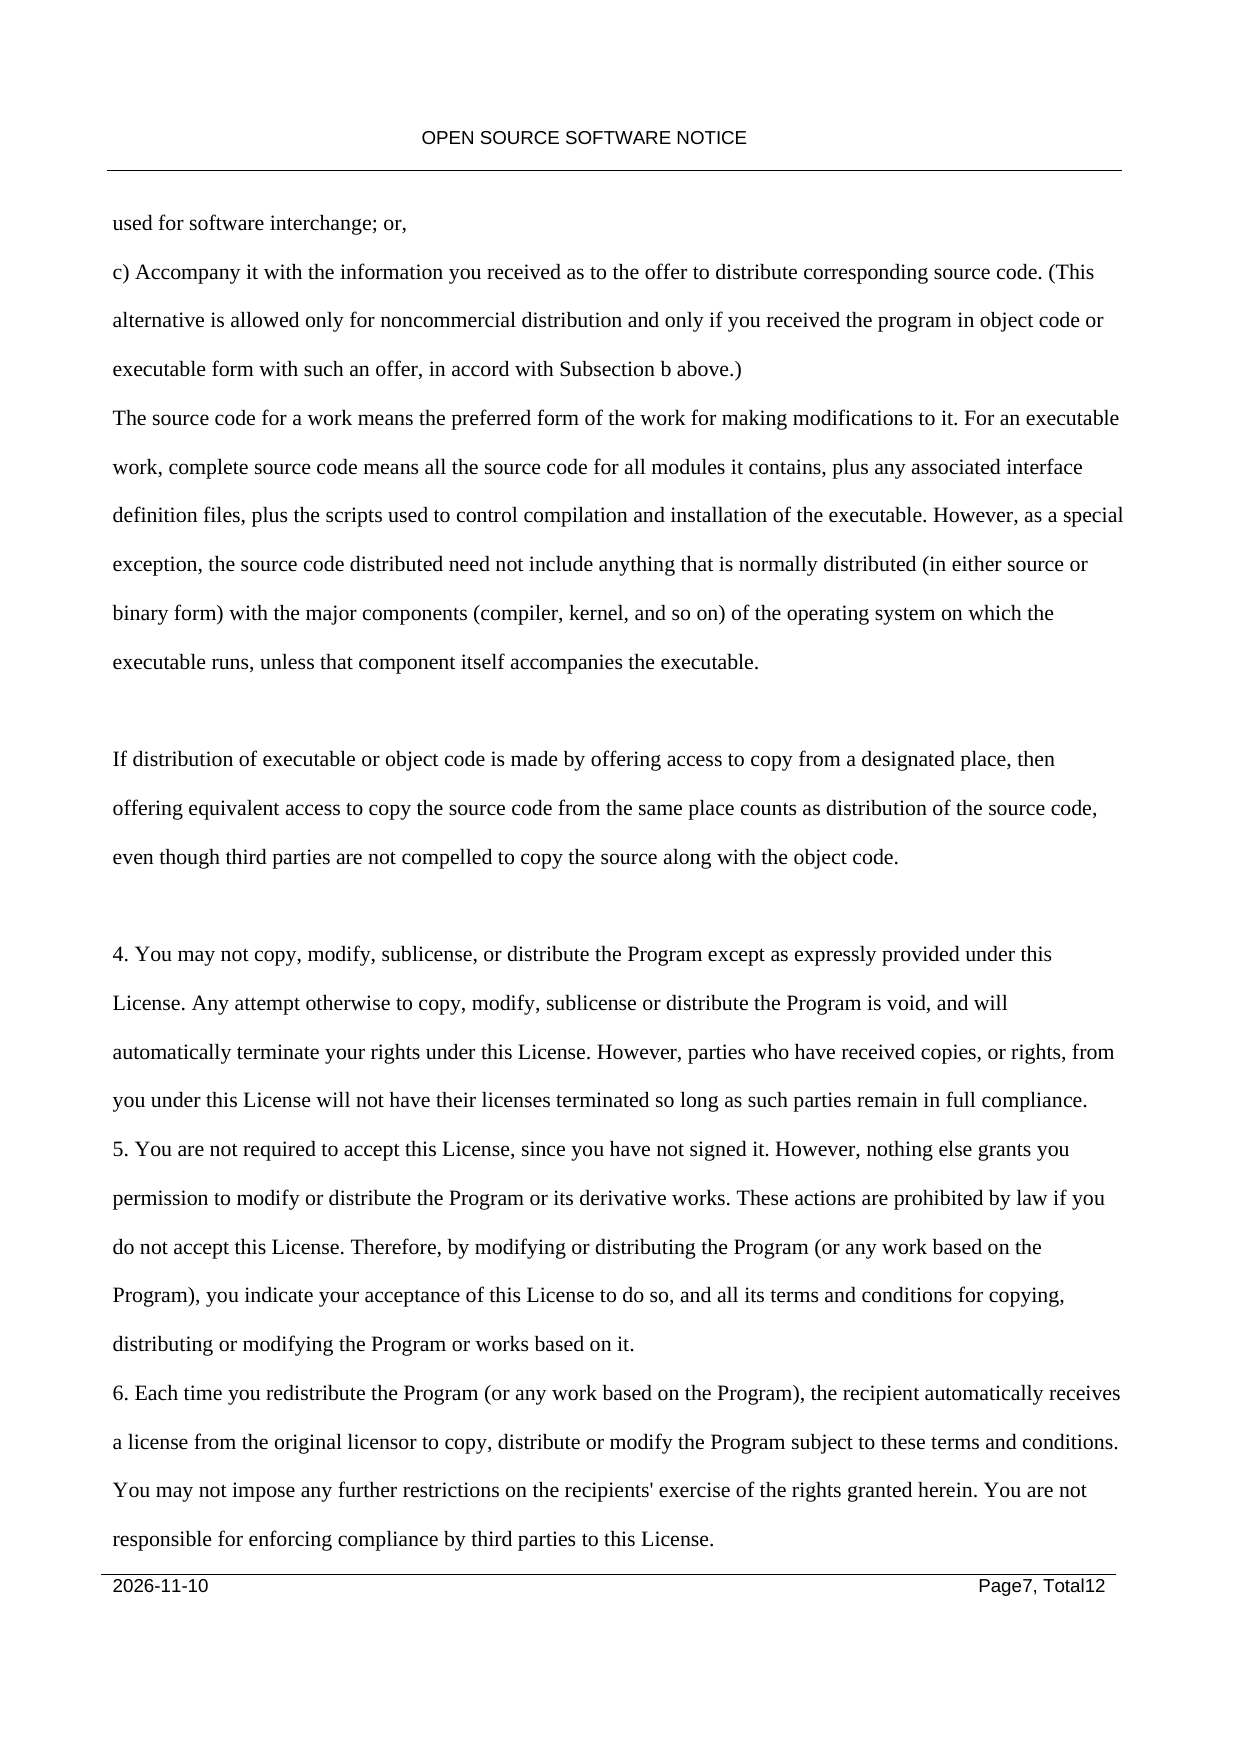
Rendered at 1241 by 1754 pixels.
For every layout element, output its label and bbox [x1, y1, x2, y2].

text [112, 206, 1128, 1555]
